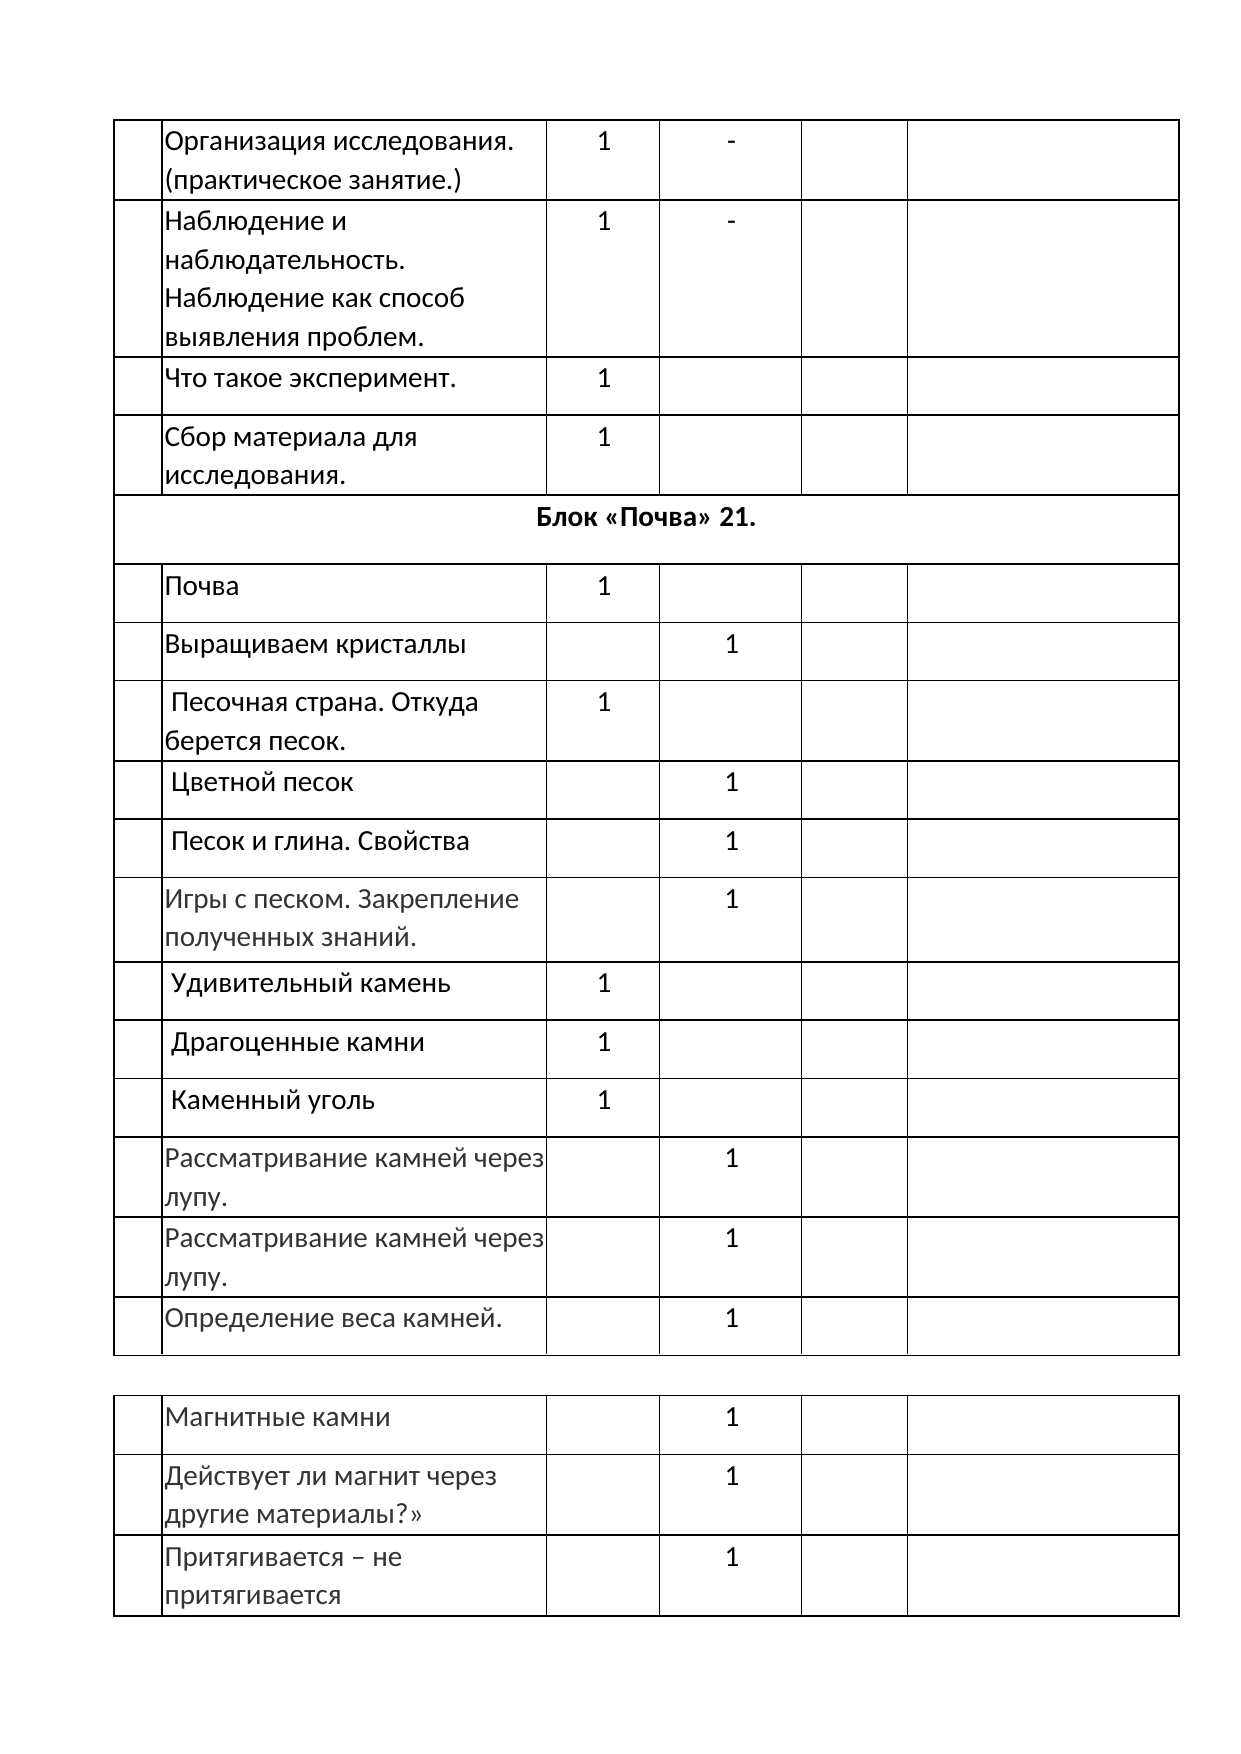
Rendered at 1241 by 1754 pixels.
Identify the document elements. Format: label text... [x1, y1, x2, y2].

table_cell [802, 121, 907, 199]
table_cell 1 [660, 878, 801, 961]
table_cell [802, 1536, 907, 1615]
table_cell [802, 416, 907, 494]
table_cell 1 [547, 416, 659, 494]
table_cell Удивительный камень [163, 963, 546, 1019]
table_cell [908, 762, 1178, 818]
table_cell Наблюдение и наблюдательность. Наблюдение как способ выявления проблем. [163, 201, 546, 356]
table_cell [908, 358, 1178, 414]
table_cell [908, 1298, 1178, 1354]
table_cell [547, 1298, 659, 1354]
table_cell [547, 1138, 659, 1216]
table_cell [547, 762, 659, 818]
table_cell [660, 416, 801, 494]
table_header Магнитные камни [163, 1396, 546, 1453]
table_cell [908, 1138, 1178, 1216]
table_cell 1 [547, 963, 659, 1019]
table_cell [908, 1455, 1178, 1534]
table_cell 1 [547, 1079, 659, 1136]
table_cell [547, 1455, 659, 1534]
table_cell 1 [660, 1298, 801, 1354]
table_cell [908, 1079, 1178, 1136]
table_cell Драгоценные камни [163, 1021, 546, 1078]
table_cell [802, 358, 907, 414]
table_cell 1 [547, 121, 659, 199]
table_cell [660, 681, 801, 760]
table_cell [802, 1021, 907, 1078]
table_cell [802, 820, 907, 877]
table_cell Рассматривание камней через лупу. [163, 1218, 546, 1296]
table_cell [908, 1021, 1178, 1078]
table_cell 1 [660, 623, 801, 680]
table_cell [660, 565, 801, 621]
table_cell Блок «Почва» 21. [115, 496, 907, 563]
table_cell Почва [163, 565, 546, 621]
table_cell [115, 201, 161, 356]
table_cell [547, 820, 659, 877]
table_cell 1 [547, 358, 659, 414]
table_cell [115, 1298, 161, 1354]
table_cell [115, 681, 161, 760]
table_cell [908, 878, 1178, 961]
table_cell [802, 963, 907, 1019]
table_cell [115, 121, 161, 199]
table_cell 1 [660, 1536, 801, 1615]
table_cell 1 [660, 820, 801, 877]
table_cell [802, 762, 907, 818]
table_cell 1 [547, 1021, 659, 1078]
table_cell [660, 963, 801, 1019]
table_cell [115, 1021, 161, 1078]
table_cell Притягивается – не притягивается [163, 1536, 546, 1615]
table_cell [908, 416, 1178, 494]
table_cell [115, 1455, 161, 1534]
table_cell Игры с песком. Закрепление полученных знаний. [163, 878, 546, 961]
table_cell [115, 820, 161, 877]
table_cell - [660, 121, 801, 199]
table_cell [908, 623, 1178, 680]
table_cell [547, 878, 659, 961]
table_cell Сбор материала для исследования. [163, 416, 546, 494]
table_cell [908, 963, 1178, 1019]
table_cell Определение веса камней. [163, 1298, 546, 1354]
table_header [547, 1396, 659, 1453]
table_cell [802, 1298, 907, 1354]
table_cell [802, 1218, 907, 1296]
table_cell Песочная страна. Откуда берется песок. [163, 681, 546, 760]
table_cell [908, 820, 1178, 877]
table_cell [115, 1536, 161, 1615]
table_cell Выращиваем кристаллы [163, 623, 546, 680]
table_cell [547, 1218, 659, 1296]
table_cell [115, 1138, 161, 1216]
table_header [908, 1396, 1178, 1453]
table_header 1 [660, 1396, 801, 1453]
table_cell [115, 416, 161, 494]
table_cell [802, 623, 907, 680]
table_cell [802, 1138, 907, 1216]
table_cell [115, 623, 161, 680]
table_cell [115, 762, 161, 818]
table_cell Организация исследования. (практическое занятие.) [163, 121, 546, 199]
table_cell [802, 878, 907, 961]
table_cell [115, 1218, 161, 1296]
table_cell [802, 681, 907, 760]
table_cell [115, 963, 161, 1019]
table_cell [802, 1079, 907, 1136]
table_cell Рассматривание камней через лупу. [163, 1138, 546, 1216]
table_cell [908, 1536, 1178, 1615]
table_cell Каменный уголь [163, 1079, 546, 1136]
table_cell [115, 878, 161, 961]
table_cell 1 [660, 762, 801, 818]
table_header [115, 1396, 161, 1453]
table_cell 1 [547, 565, 659, 621]
table_cell 1 [660, 1455, 801, 1534]
table_cell Действует ли магнит через другие материалы?» [163, 1455, 546, 1534]
table_cell [547, 623, 659, 680]
table_cell [802, 565, 907, 621]
table_cell [907, 496, 1178, 563]
table_cell [660, 358, 801, 414]
table_cell [802, 201, 907, 356]
table_cell Песок и глина. Свойства [163, 820, 546, 877]
table_cell 1 [660, 1138, 801, 1216]
table_cell [908, 1218, 1178, 1296]
table_cell 1 [547, 201, 659, 356]
table_cell Что такое эксперимент. [163, 358, 546, 414]
table_cell - [660, 201, 801, 356]
table_cell [115, 358, 161, 414]
table_cell [908, 201, 1178, 356]
table_cell 1 [547, 681, 659, 760]
table_header [802, 1396, 907, 1453]
table_cell [660, 1021, 801, 1078]
table_cell [115, 565, 161, 621]
table_cell [908, 121, 1178, 199]
table_cell 1 [660, 1218, 801, 1296]
table_cell [547, 1536, 659, 1615]
table_cell [908, 565, 1178, 621]
table_cell [802, 1455, 907, 1534]
table_cell [660, 1079, 801, 1136]
table_cell [115, 1079, 161, 1136]
table_cell Цветной песок [163, 762, 546, 818]
table_cell [908, 681, 1178, 760]
